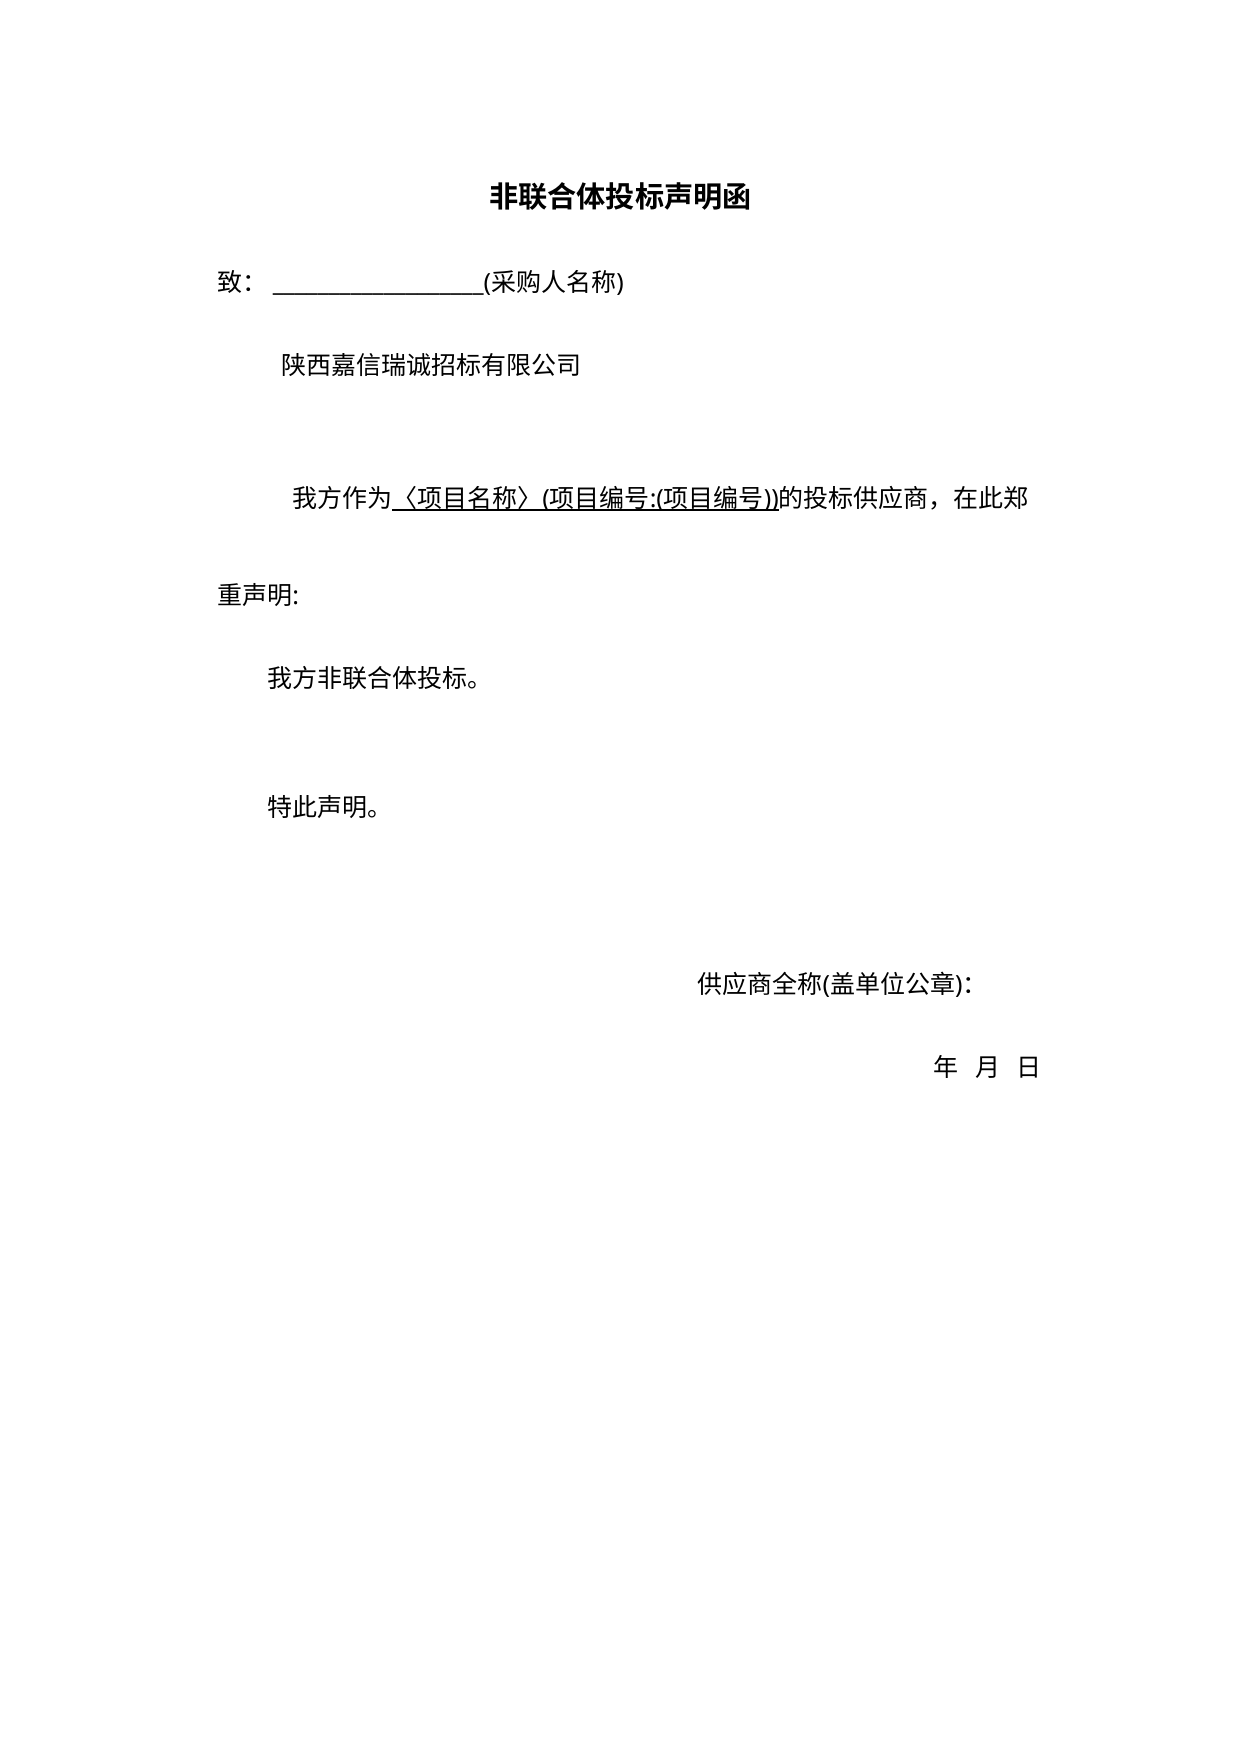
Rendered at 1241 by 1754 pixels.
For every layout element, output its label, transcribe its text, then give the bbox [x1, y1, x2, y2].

text 我方非联合体投标。 [217, 644, 1053, 709]
text 特此声明。 [217, 773, 1053, 838]
text 陕西嘉信瑞诚招标有限公司 [217, 331, 1053, 396]
text 年 月 日 [187, 1033, 1053, 1098]
text 供应商全称(盖单位公章)： [187, 950, 1053, 1015]
text 致： ___________________(采购人名称) [217, 248, 1053, 313]
text 非联合体投标声明函 [187, 162, 1053, 227]
text 我方作为〈项目名称〉(项目编号:(项目编号))的投标供应商，在此郑重声明: [217, 464, 1053, 626]
